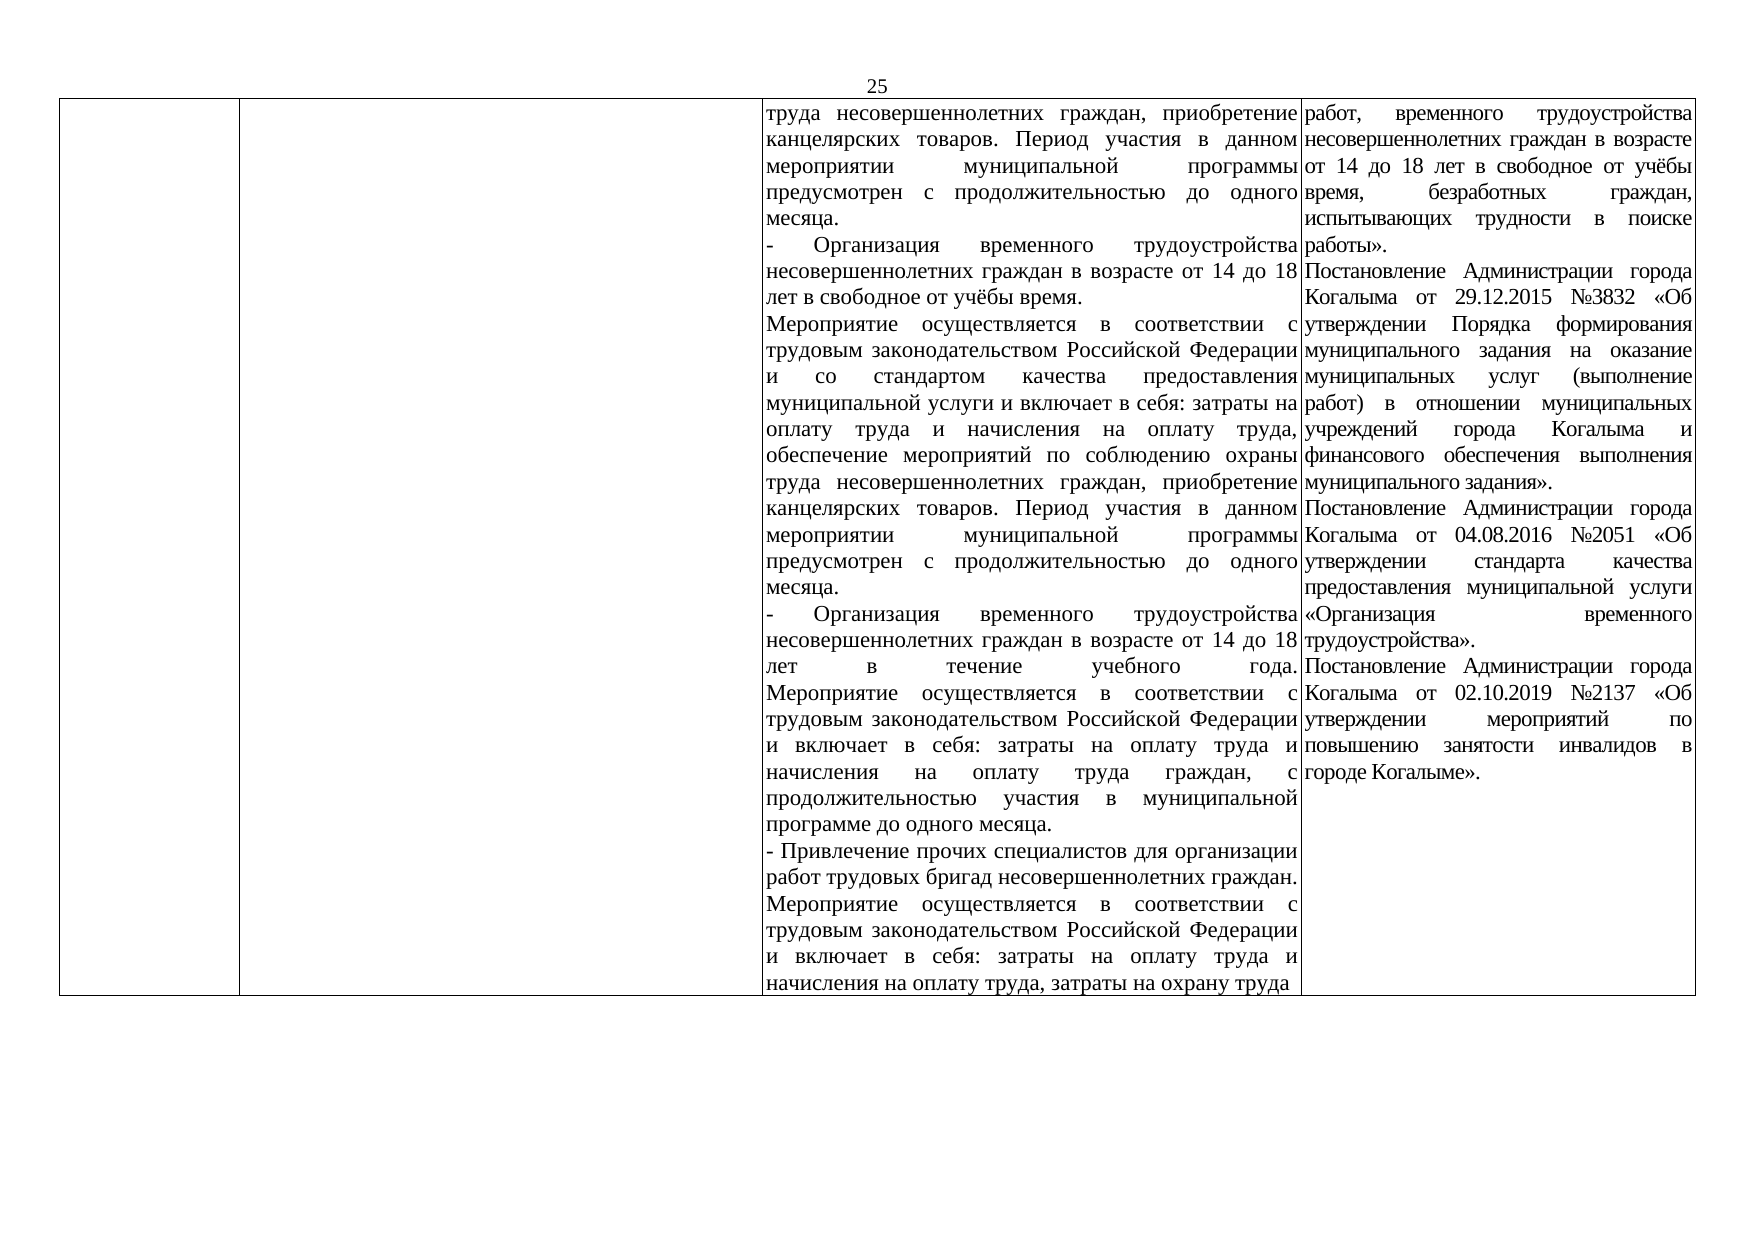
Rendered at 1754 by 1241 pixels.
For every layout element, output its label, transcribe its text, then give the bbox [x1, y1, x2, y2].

table_header [240, 99, 762, 995]
table_header [60, 99, 239, 995]
table_header труда несовершеннолетних граждан, приобретение канцелярских товаров. Период участия в данном мероприятии муниципальной программы предусмотрен с продолжительностью до одного месяца. - Организация временного трудоустройства несовершеннолетних граждан в возрасте от 14 до 18 лет в свободное от учёбы время. Мероприятие осуществляется в соответствии с трудовым законодательством Российской Федерации и со стандартом качества предоставления муниципальной услуги и включает в себя: затраты на оплату труда и начисления на оплату труда, обеспечение мероприятий по соблюдению охраны труда несовершеннолетних граждан, приобретение канцелярских товаров. Период участия в данном мероприятии муниципальной программы предусмотрен с продолжительностью до одного месяца. - Организация временного трудоустройства несовершеннолетних граждан в возрасте от 14 до 18 лет в течение учебного года. Мероприятие осуществляется в соответствии с трудовым законодательством Российской Федерации и включает в себя: затраты на оплату труда и начисления на оплату труда граждан, с продолжительностью участия в муниципальной программе до одного месяца. - Привлечение прочих специалистов для организации работ трудовых бригад несовершеннолетних граждан. Мероприятие осуществляется в соответствии с трудовым законодательством Российской Федерации и включает в себя: затраты на оплату труда и начисления на оплату труда, затраты на охрану труда [763, 99, 1301, 995]
table_header работ, временного трудоустройства несовершеннолетних граждан в возрасте от 14 до 18 лет в свободное от учёбы время, безработных граждан, испытывающих трудности в поиске работы». Постановление Администрации города Когалыма от 29.12.2015 №3832 «Об утверждении Порядка формирования муниципального задания на оказание муниципальных услуг (выполнение работ) в отношении муниципальных учреждений города Когалыма и финансового обеспечения выполнения муниципального задания». Постановление Администрации города Когалыма от 04.08.2016 №2051 «Об утверждении стандарта качества предоставления муниципальной услуги «Организация временного трудоустройства». Постановление Администрации города Когалыма от 02.10.2019 №2137 «Об утверждении мероприятий по повышению занятости инвалидов в городе Когалыме». [1302, 99, 1695, 995]
